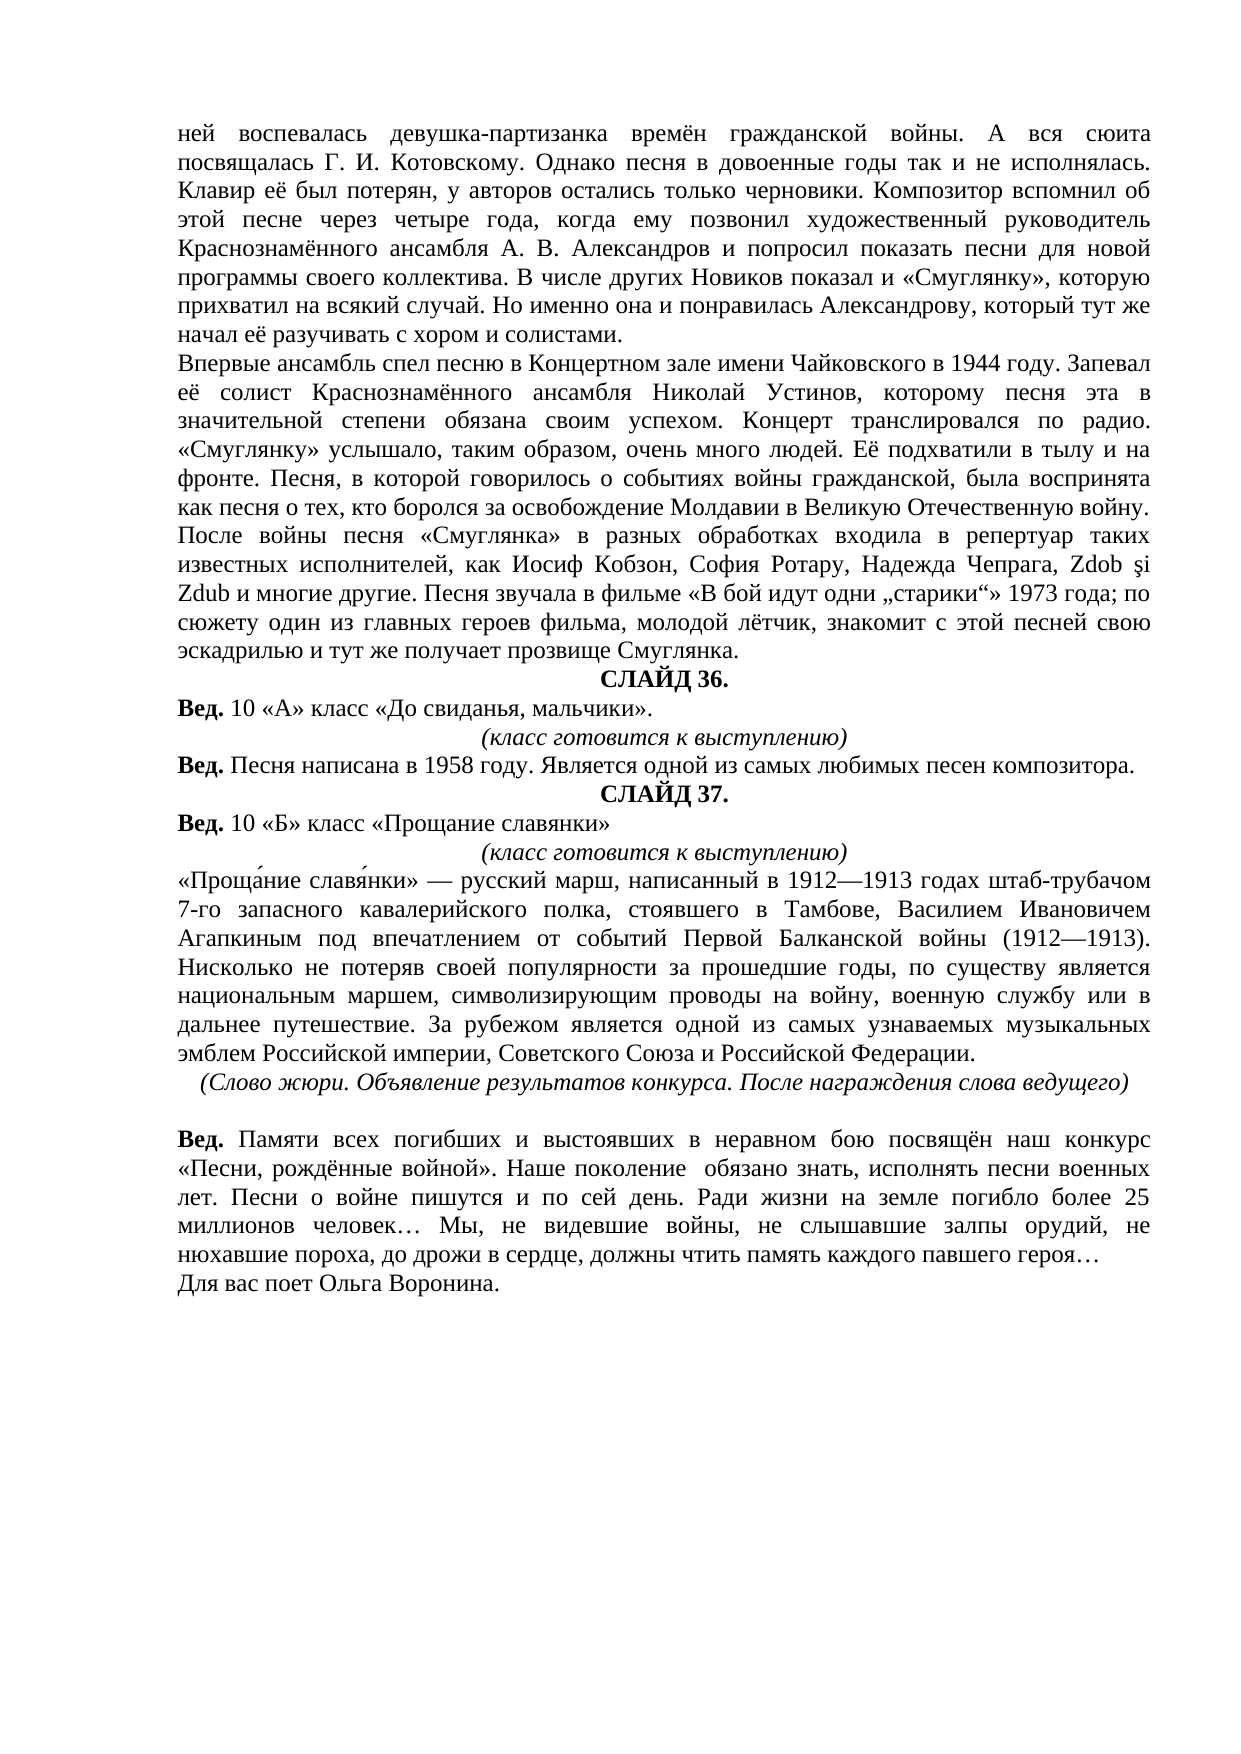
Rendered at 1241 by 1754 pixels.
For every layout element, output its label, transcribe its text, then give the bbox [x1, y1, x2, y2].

text Впервые ансамбль спел песню в Концертном зале имени Чайковского в 1944 году. Запевал её солист Краснознамённого ансамбля Николай Устинов, которому песня эта в значительной степени обязана своим успехом. Концерт транслировался по радио. «Смуглянку» услышало, таким образом, очень много людей. Её подхватили в тылу и на фронте. Песня, в которой говорилось о событиях войны гражданской, была воспринята как песня о тех, кто боролся за освобождение Молдавии в Великую Отечественную войну. [177, 348, 1152, 521]
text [177, 118, 1152, 348]
text Вед. Песня написана в 1958 году. Является одной из самых любимых песен композитора. [177, 751, 1152, 779]
text Для вас поет Ольга Воронина. [177, 1268, 1152, 1297]
text (Слово жюри. Объявление результатов конкурса. После награждения слова ведущего) [177, 1067, 1152, 1096]
text После войны песня «Смуглянка» в разных обработках входила в репертуар таких известных исполнителей, как Иосиф Кобзон, София Ротару, Надежда Чепрага, Zdob şi Zdub и многие другие. Песня звучала в фильме «В бой идут одни „старики“» 1973 года; по сюжету один из главных героев фильма, молодой лётчик, знакомит с этой песней свою эскадрилью и тут же получает прозвище Смуглянка. [177, 521, 1152, 664]
text СЛАЙД 37. [177, 779, 1152, 808]
text Вед. 10 «Б» класс «Прощание славянки» [177, 808, 1152, 837]
text (класс готовится к выступлению) [177, 722, 1152, 751]
text Вед. Памяти всех погибших и выстоявших в неравном бою посвящён наш конкурс «Песни, рождённые войной». Наше поколение обязано знать, исполнять песни военных лет. Песни о войне пишутся и по сей день. Ради жизни на земле погибло более 25 миллионов человек… Мы, не видевшие войны, не слышавшие залпы орудий, не нюхавшие пороха, до дрожи в сердце, должны чтить память каждого павшего героя… [177, 1124, 1152, 1268]
text Вед. 10 «А» класс «До свиданья, мальчики». [177, 693, 1152, 722]
text «Проща́ние славя́нки» — русский марш, написанный в 1912—1913 годах штаб-трубачом 7-го запасного кавалерийского полка, стоявшего в Тамбове, Василием Ивановичем Агапкиным под впечатлением от событий Первой Балканской войны (1912—1913). Нисколько не потеряв своей популярности за прошедшие годы, по существу является национальным маршем, символизирующим проводы на войну, военную службу или в дальнее путешествие. За рубежом является одной из самых узнаваемых музыкальных эмблем Российской империи, Советского Союза и Российской Федерации. [177, 866, 1152, 1067]
text СЛАЙД 36. [177, 664, 1152, 693]
text (класс готовится к выступлению) [177, 837, 1152, 866]
